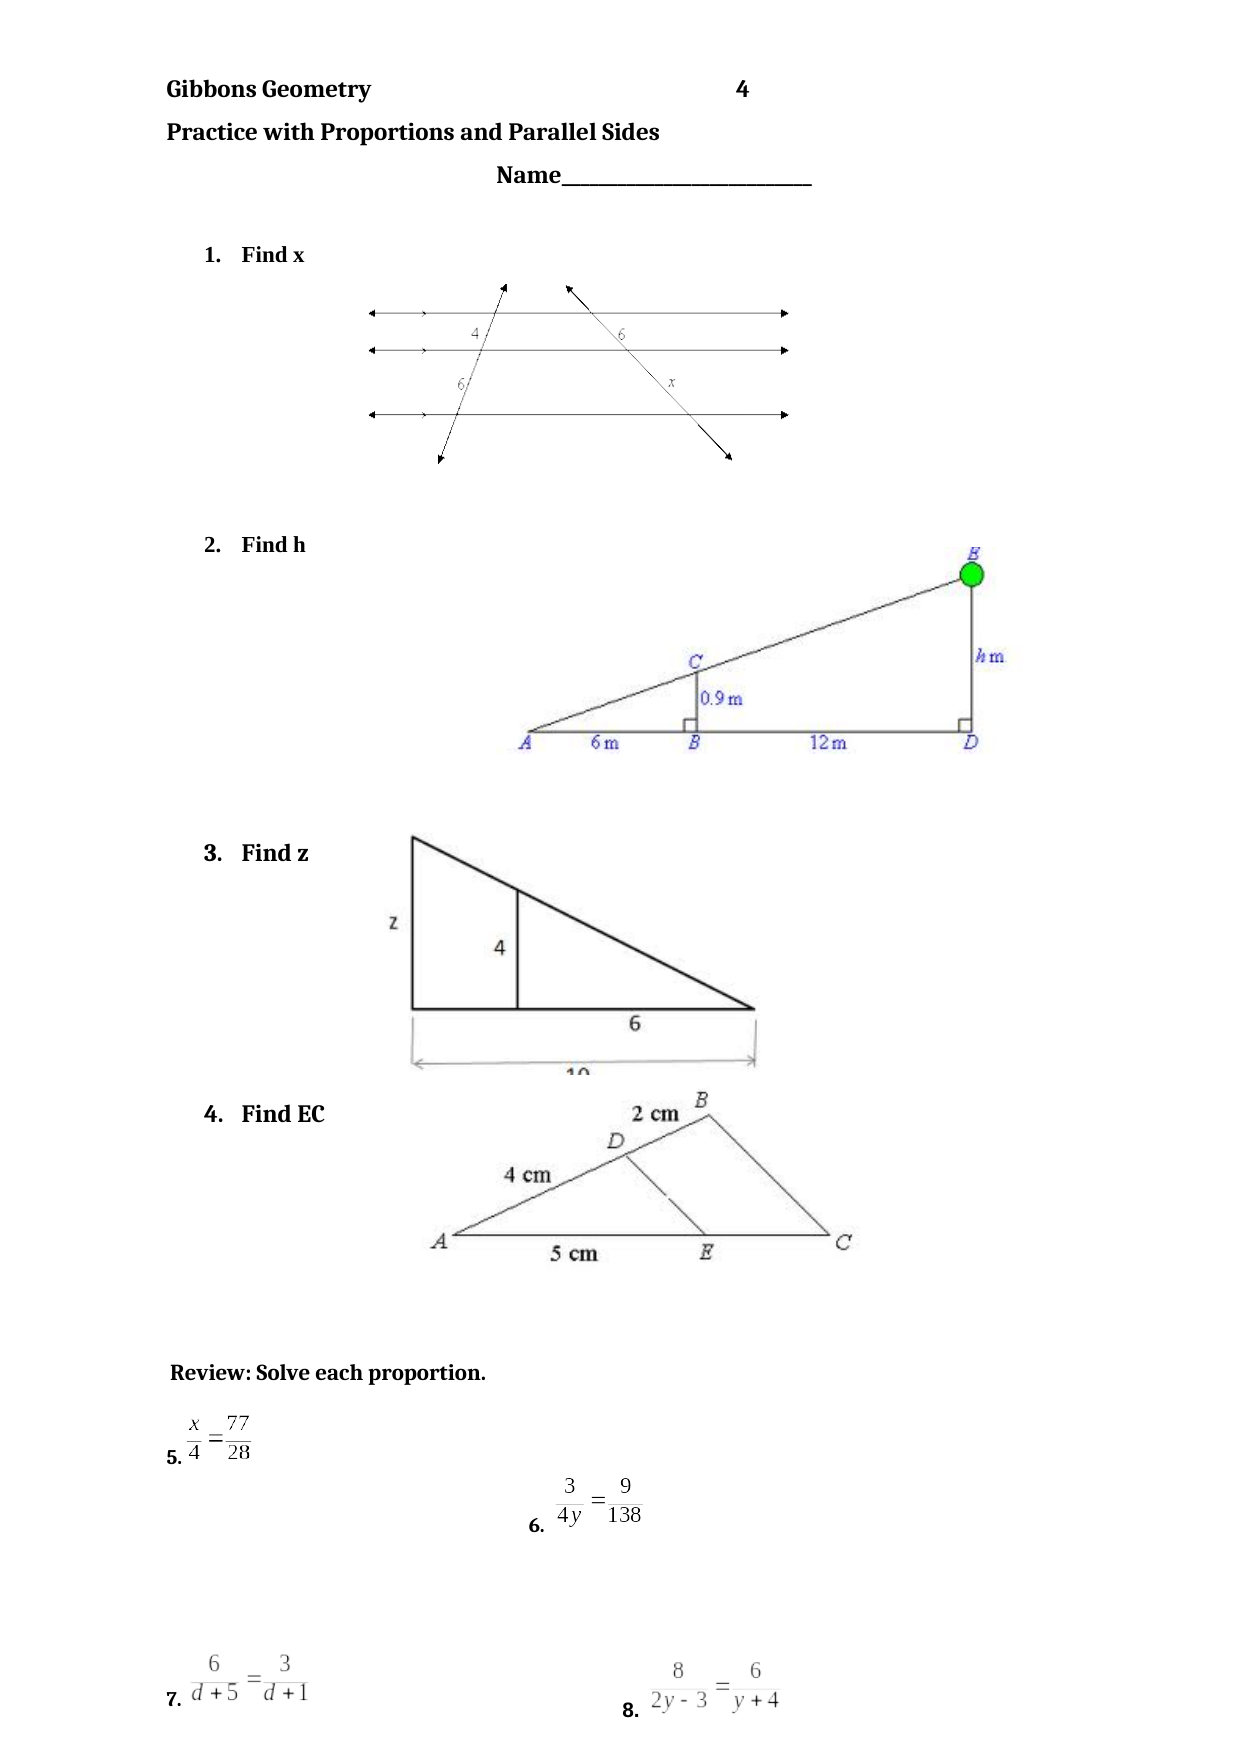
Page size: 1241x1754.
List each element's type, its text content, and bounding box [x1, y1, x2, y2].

picture [384, 832, 882, 1291]
list Find h [204, 531, 750, 557]
picture [495, 547, 1024, 754]
text 5. 6. [166, 1406, 372, 1538]
list Find EC [204, 1100, 421, 1129]
text 7. [166, 1648, 535, 1712]
list Find z [204, 839, 384, 867]
text Review: Solve each proportion. [170, 1359, 750, 1386]
list Find x [204, 241, 750, 267]
picture [368, 284, 789, 464]
